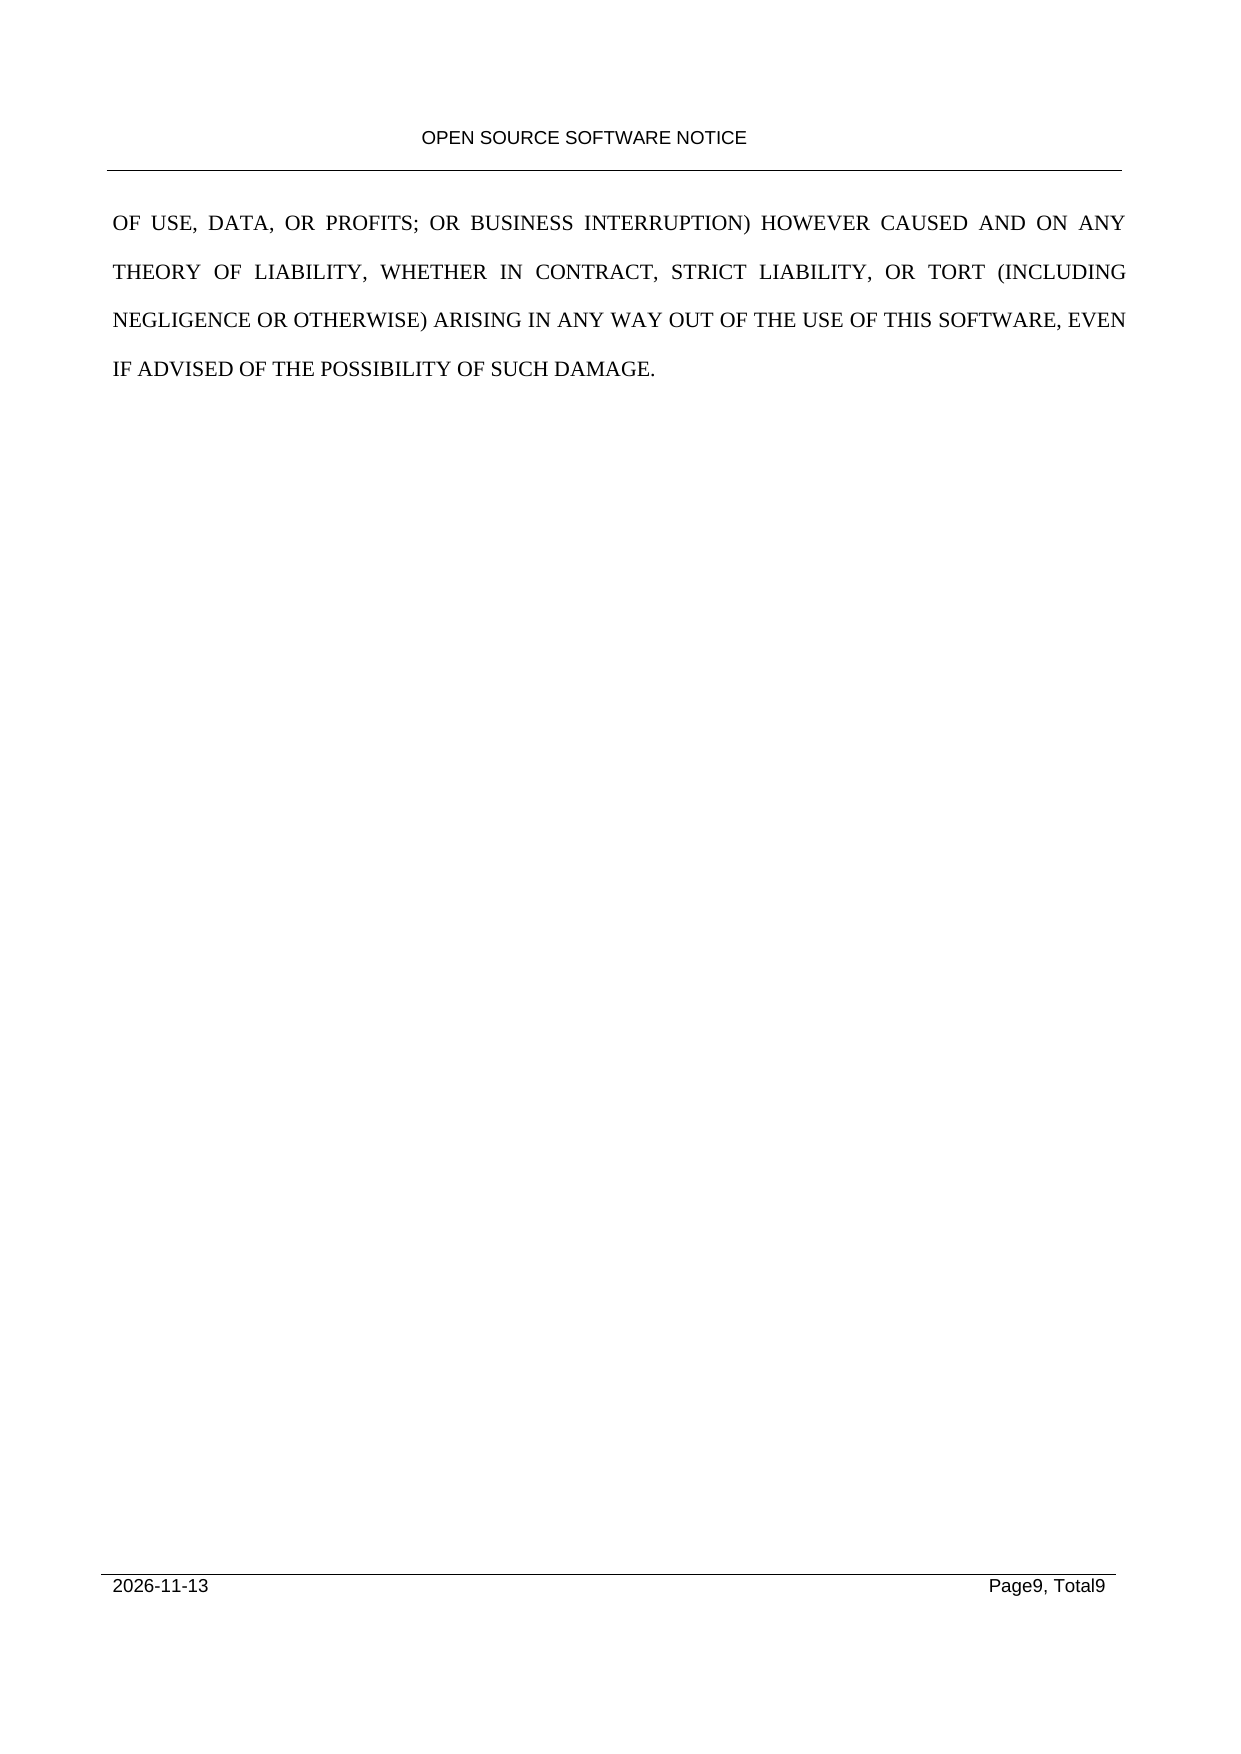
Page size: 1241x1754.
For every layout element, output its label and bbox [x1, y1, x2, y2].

text [112, 206, 1128, 385]
